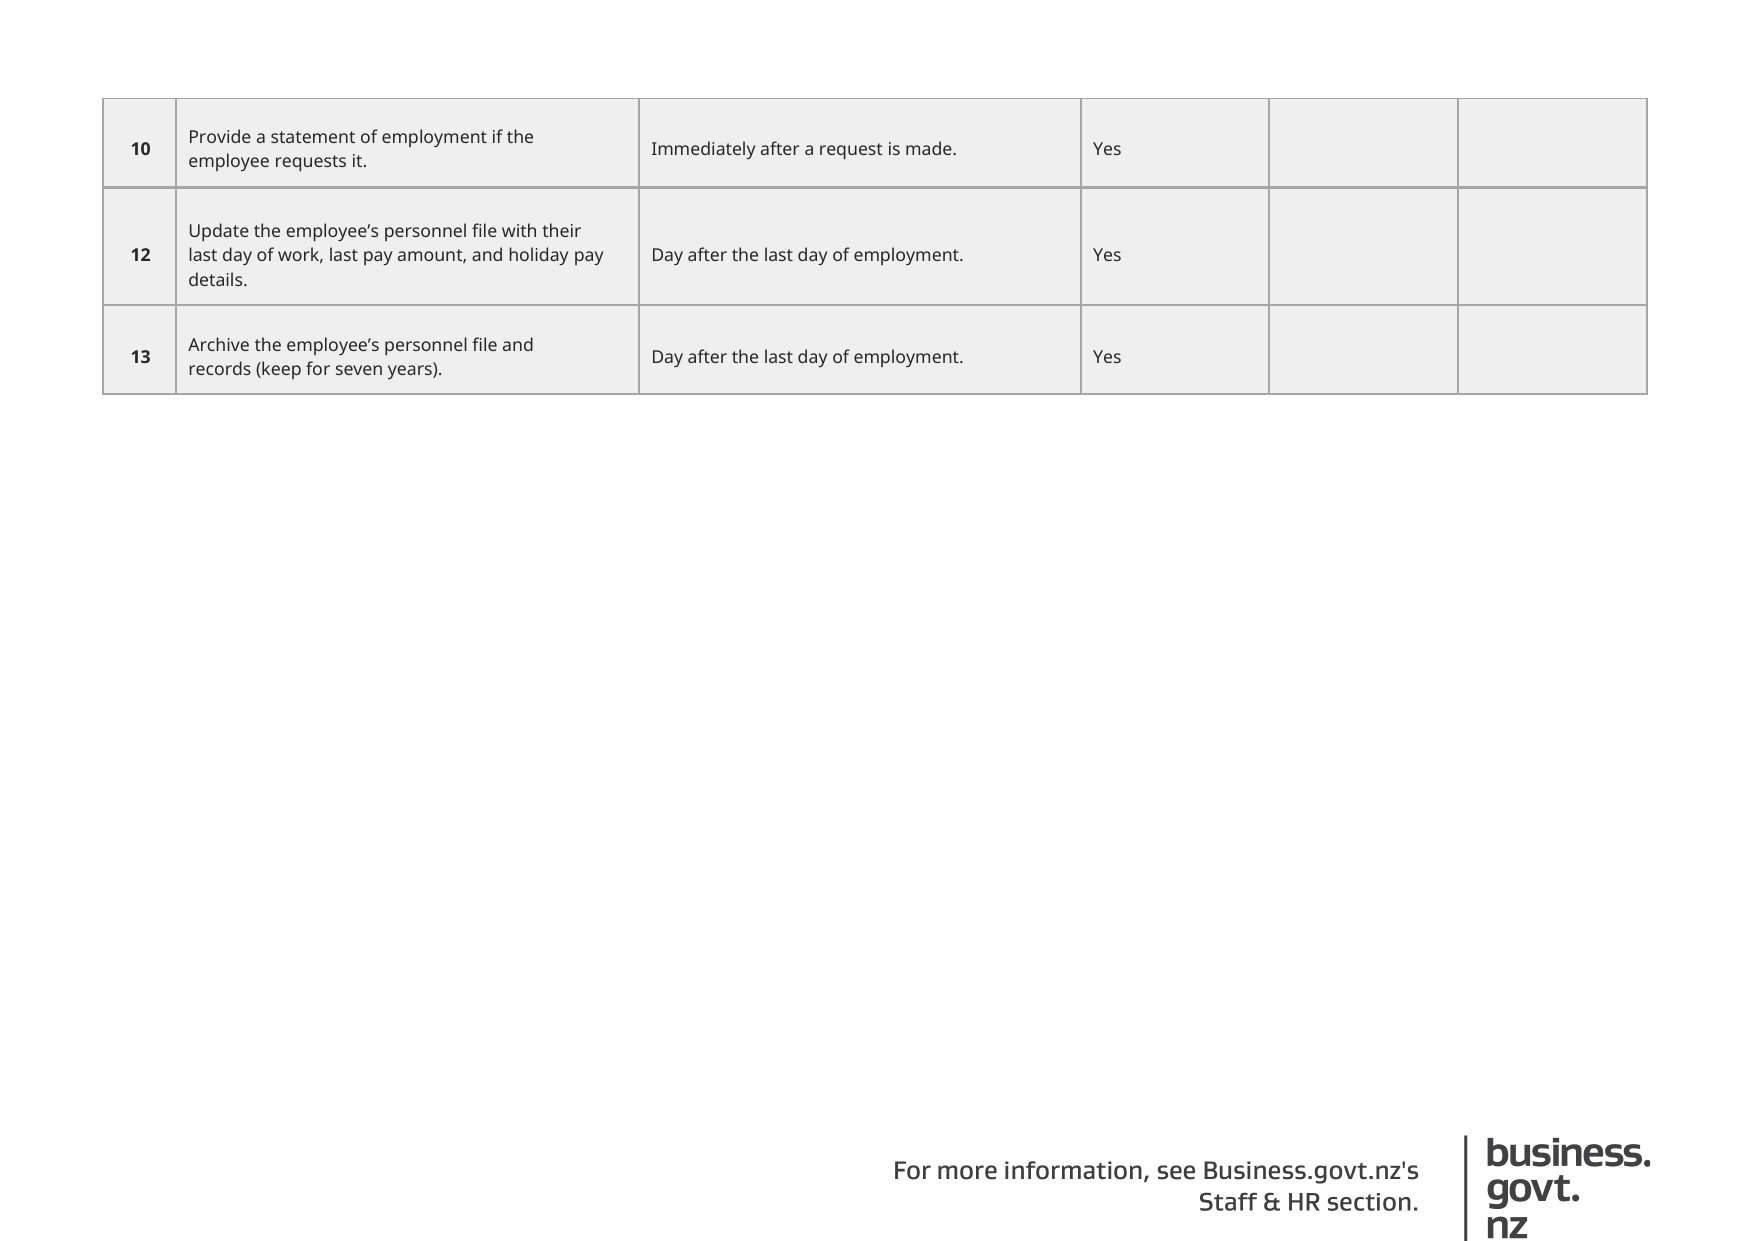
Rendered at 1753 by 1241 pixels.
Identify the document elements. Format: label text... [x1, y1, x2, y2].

table_header Immediately after a request is made. [640, 99, 1080, 186]
table_header Yes [1082, 99, 1268, 186]
picture [895, 1135, 1651, 1241]
table_cell [1459, 306, 1646, 393]
table_cell Day after the last day of employment. [640, 189, 1080, 304]
table_cell Update the employee’s personnel file with their last day of work, last pay amount, and holiday pay details. [177, 189, 638, 304]
table_cell 13 [104, 306, 175, 393]
table_header [1459, 99, 1646, 186]
table_cell [1270, 306, 1457, 393]
table_cell [1459, 189, 1646, 304]
table_cell Yes [1082, 306, 1268, 393]
table_cell 12 [104, 189, 175, 304]
table_cell Archive the employee’s personnel file and records (keep for seven years). [177, 306, 638, 393]
table_cell [1270, 189, 1457, 304]
table_cell Day after the last day of employment. [640, 306, 1080, 393]
table_cell Yes [1082, 189, 1268, 304]
table_header [1270, 99, 1457, 186]
table_header Provide a statement of employment if the employee requests it. [177, 99, 638, 186]
table_header 10 [104, 99, 175, 186]
